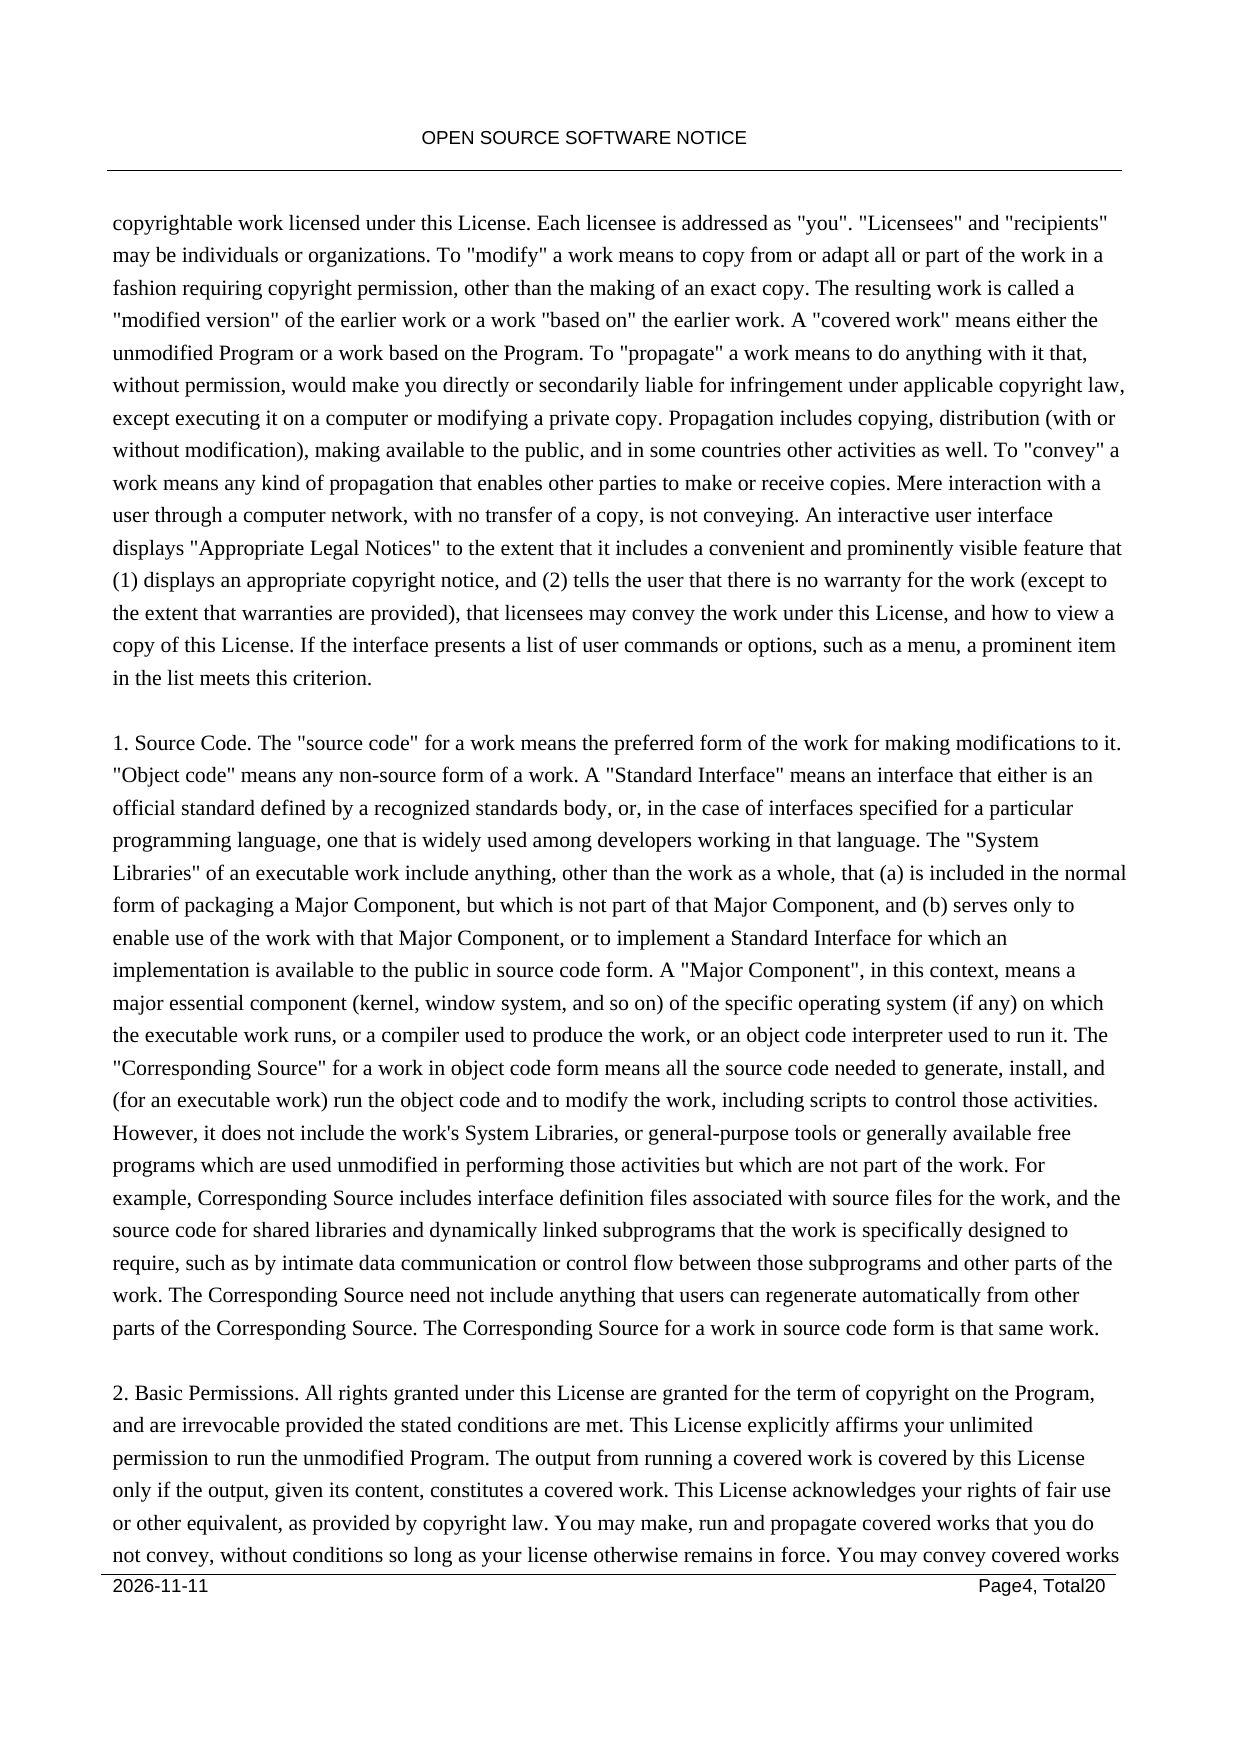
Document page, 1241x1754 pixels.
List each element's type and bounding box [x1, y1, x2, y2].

text [112, 206, 1128, 1571]
